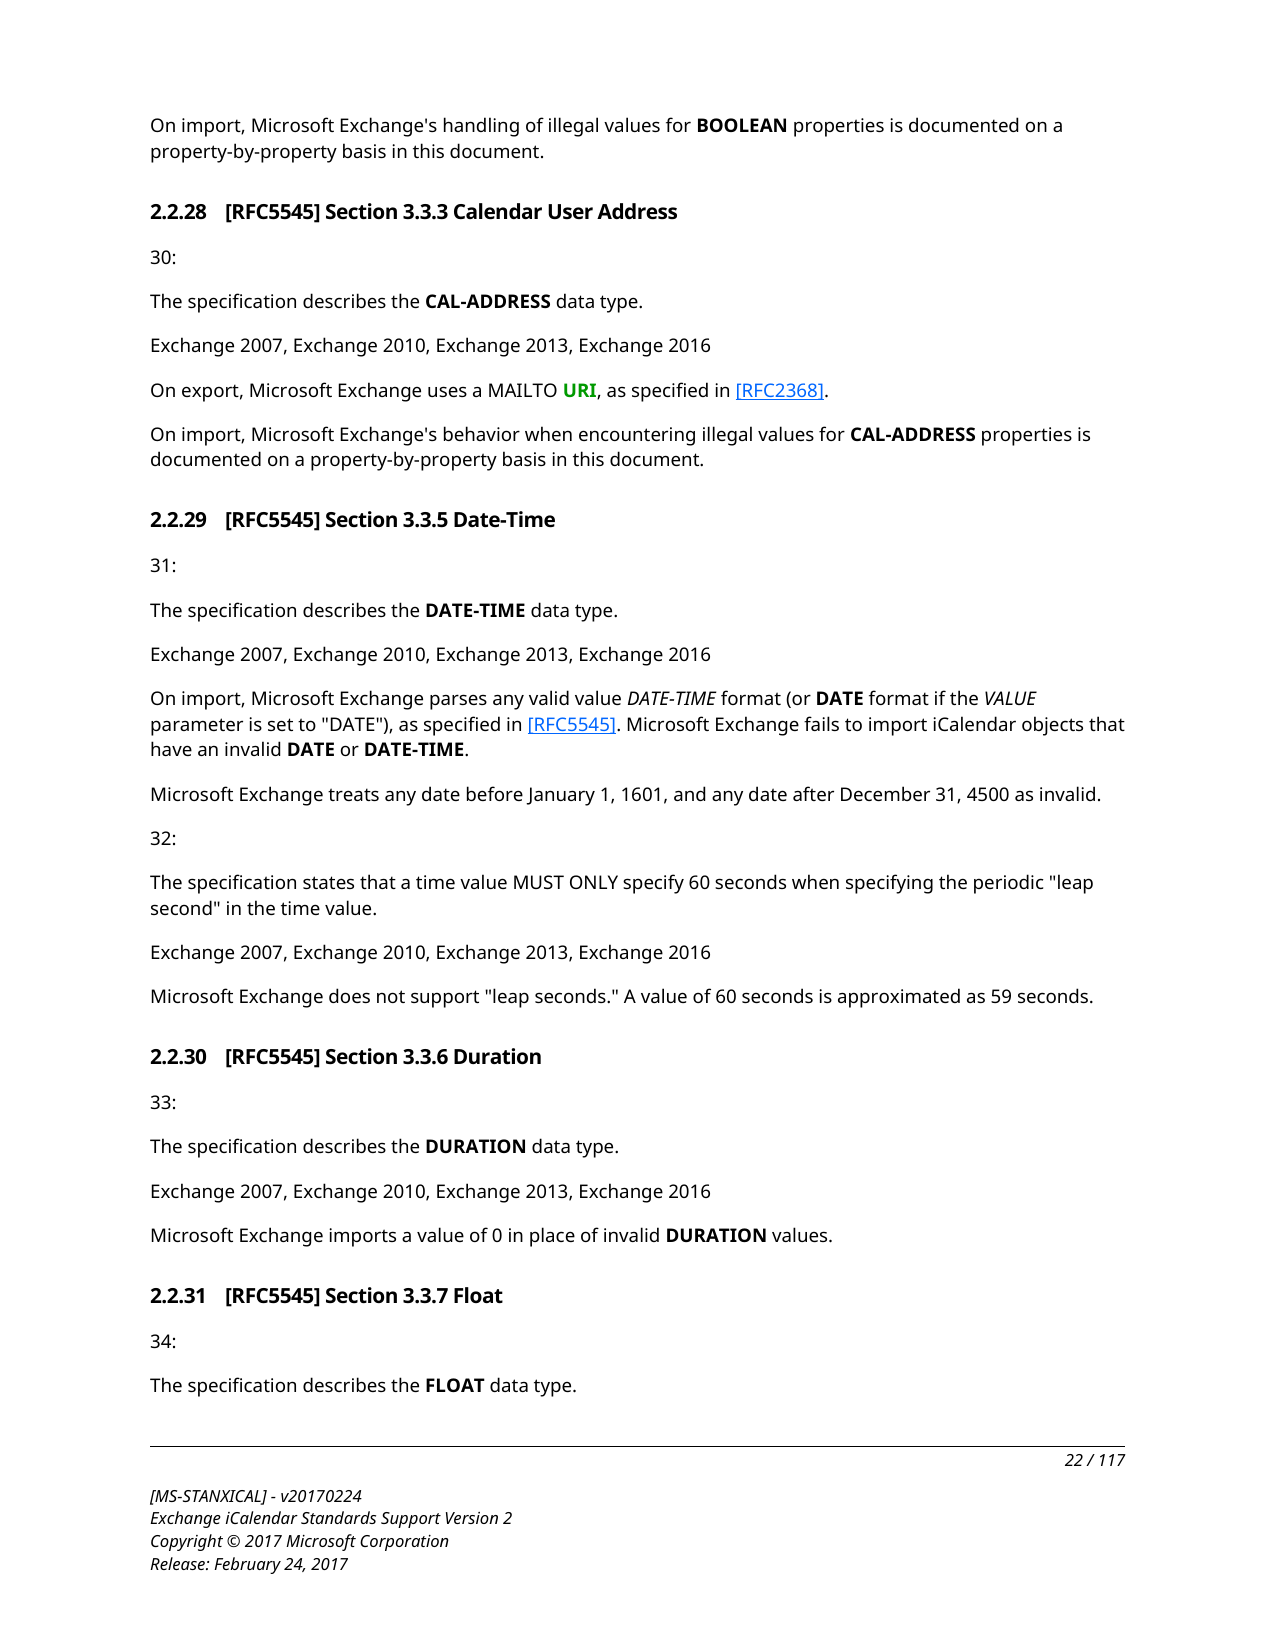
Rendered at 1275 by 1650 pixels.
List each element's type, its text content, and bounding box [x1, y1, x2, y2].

text V0030: [150, 244, 1125, 269]
text The specification describes the DURATION data type. [150, 1134, 1125, 1159]
text On import, Microsoft Exchange's behavior when encountering illegal values for CAL-ADDRESS properties is documented on a property-by-property basis in this document. [150, 421, 1125, 472]
text Microsoft Exchange imports a value of 0 in place of invalid DURATION values. [150, 1222, 1125, 1248]
text Exchange 2007, Exchange 2010, Exchange 2013, Exchange 2016 [150, 333, 1125, 358]
text The specification describes the FLOAT data type. [150, 1373, 1125, 1398]
text V0031: [150, 553, 1125, 578]
text Exchange 2007, Exchange 2010, Exchange 2013, Exchange 2016 [150, 1178, 1125, 1203]
subtitle [RFC5545] Section 3.3.3 Calendar User Address [150, 197, 1125, 225]
text The specification describes the DATE-TIME data type. [150, 597, 1125, 622]
subtitle [RFC5545] Section 3.3.7 Float [150, 1281, 1125, 1309]
text Exchange 2007, Exchange 2010, Exchange 2013, Exchange 2016 [150, 641, 1125, 667]
text On import, Microsoft Exchange parses any valid value DATE-TIME format (or DATE format if the VALUE parameter is set to "DATE"), as specified in [RFC5545]. Microsoft Exchange fails to import iCalendar objects that have an invalid DATE or DATE-TIME. [150, 686, 1125, 762]
text Microsoft Exchange treats any date before January 1, 1601, and any date after December 31, 4500 as invalid. [150, 781, 1125, 806]
text The specification describes the CAL-ADDRESS data type. [150, 288, 1125, 314]
text Microsoft Exchange does not support "leap seconds." A value of 60 seconds is approximated as 59 seconds. [150, 983, 1125, 1009]
text The specification states that a time value MUST ONLY specify 60 seconds when specifying the periodic "leap second" in the time value. [150, 869, 1125, 920]
text V0033: [150, 1089, 1125, 1115]
text On import, Microsoft Exchange's handling of illegal values for BOOLEAN properties is documented on a property-by-property basis in this document. [150, 112, 1125, 163]
text V0034: [150, 1328, 1125, 1354]
text On export, Microsoft Exchange uses a MAILTO URI, as specified in [RFC2368]. [150, 377, 1125, 402]
text V0032: [150, 825, 1125, 851]
text Exchange 2007, Exchange 2010, Exchange 2013, Exchange 2016 [150, 939, 1125, 965]
subtitle [RFC5545] Section 3.3.6 Duration [150, 1042, 1125, 1071]
subtitle [RFC5545] Section 3.3.5 Date-Time [150, 506, 1125, 534]
